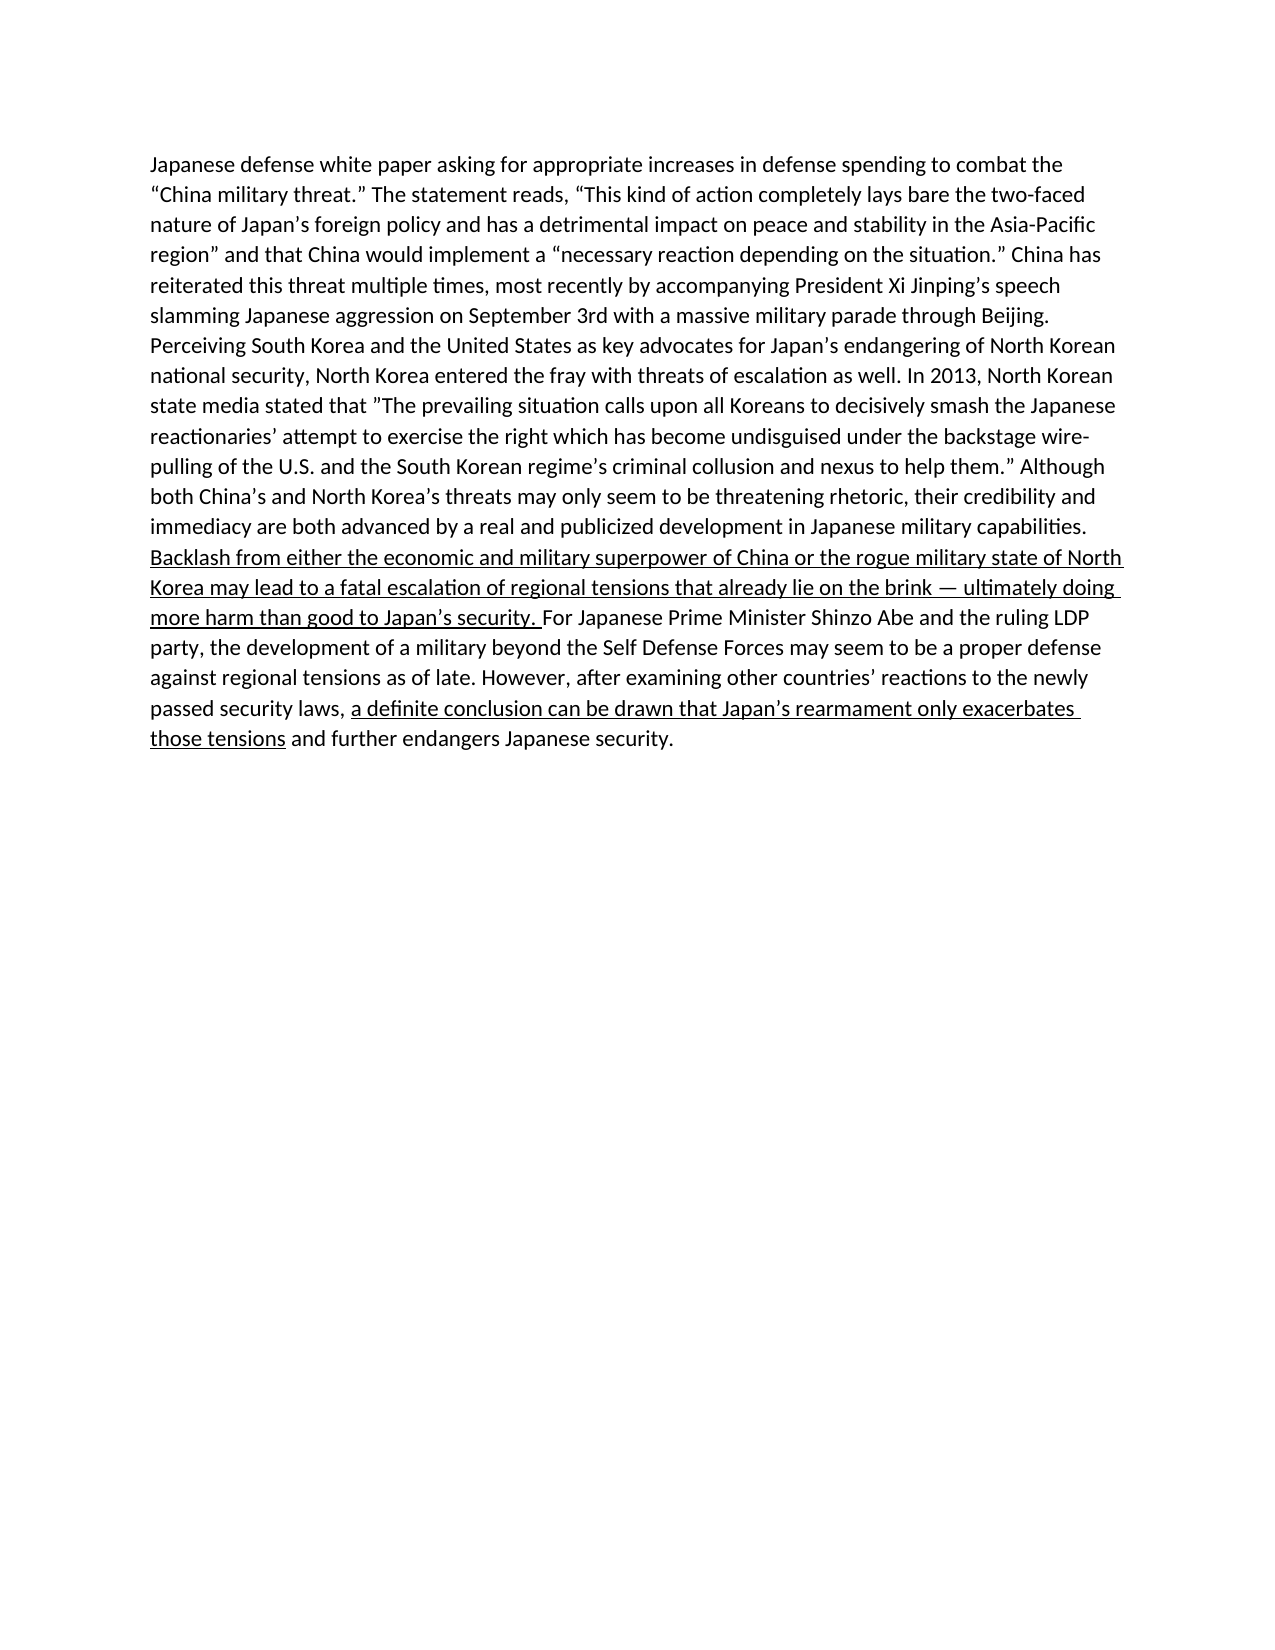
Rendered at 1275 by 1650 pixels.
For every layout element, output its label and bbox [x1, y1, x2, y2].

text [150, 150, 1125, 752]
